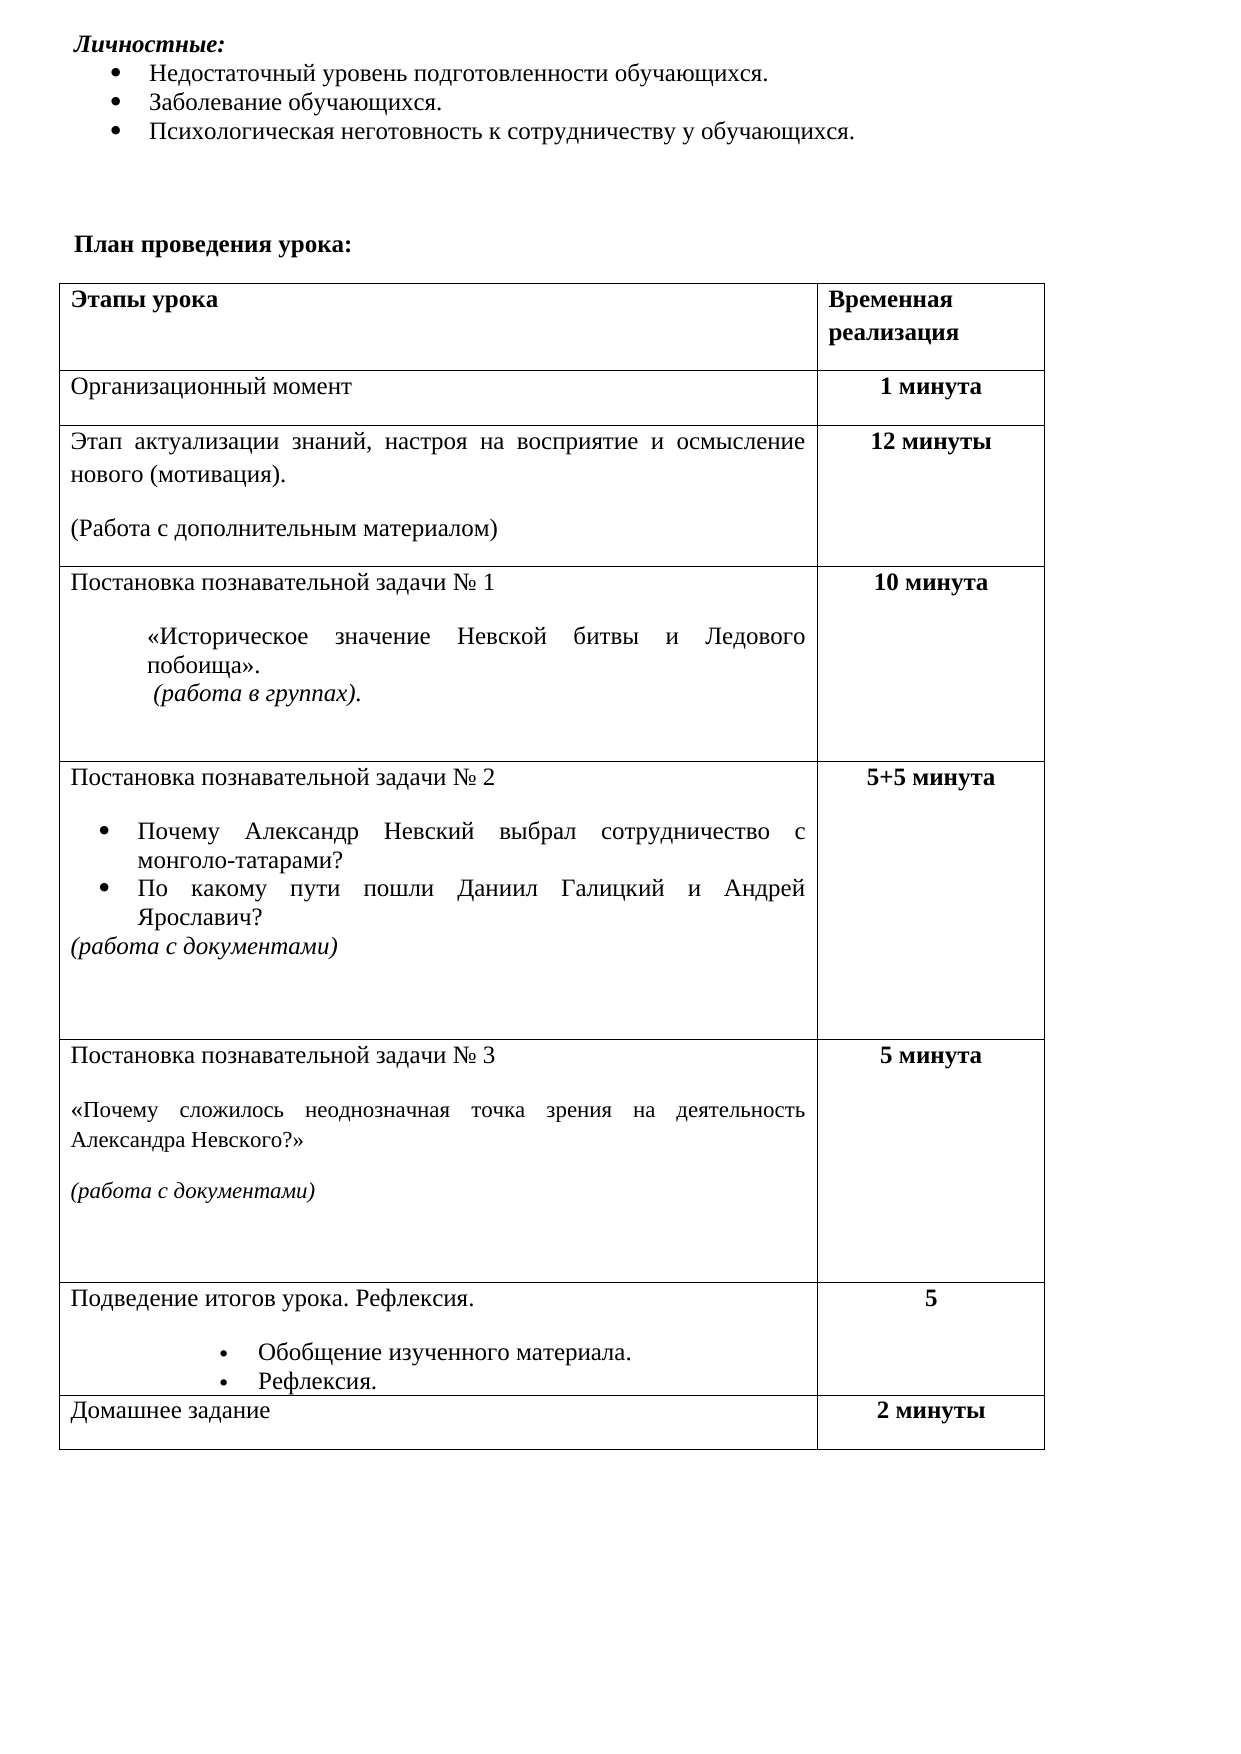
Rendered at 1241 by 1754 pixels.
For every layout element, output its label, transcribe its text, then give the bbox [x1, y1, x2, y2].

list Заболевание обучающихся. [111, 87, 1181, 116]
table_cell Этап актуализации знаний, настроя на восприятие и осмысление нового (мотивация). (Работа с дополнительным материалом) [60, 426, 817, 566]
table_cell 10 минута [818, 567, 1044, 761]
table_cell Организационный момент [60, 371, 817, 425]
table_cell 1 минута [818, 371, 1044, 425]
table_cell 12 минуты [818, 426, 1044, 566]
table_cell 2 минуты [818, 1396, 1044, 1449]
list Психологическая неготовность к сотрудничеству у обучающихся. [111, 116, 1181, 144]
table_cell 5+5 минута [818, 762, 1044, 1039]
table_cell Постановка познавательной задачи № 3 «Почему сложилось неоднозначная точка зрения на деятельность Александра Невского?» (работа с документами) [60, 1040, 817, 1282]
table_header Этапы урока [60, 284, 817, 370]
table_cell Постановка познавательной задачи № 1 «Историческое значение Невской битвы и Ледового побоища». (работа в группах). [60, 567, 817, 761]
text План проведения урока: [74, 229, 1181, 258]
text Личностные: [74, 29, 1181, 58]
list Недостаточный уровень подготовленности обучающихся. [111, 58, 1181, 87]
table_cell Домашнее задание [60, 1396, 817, 1449]
table_cell 5 минута [818, 1040, 1044, 1282]
table_cell 5 [818, 1283, 1044, 1394]
table_header Временная реализация [818, 284, 1044, 370]
table_cell Постановка познавательной задачи № 2 Почему Александр Невский выбрал сотрудничество с монголо-татарами? По какому пути пошли Даниил Галицкий и Андрей Ярославич? (работа с документами) [60, 762, 817, 1039]
table_cell Подведение итогов урока. Рефлексия. Обобщение изученного материала. Рефлексия. [60, 1283, 817, 1394]
